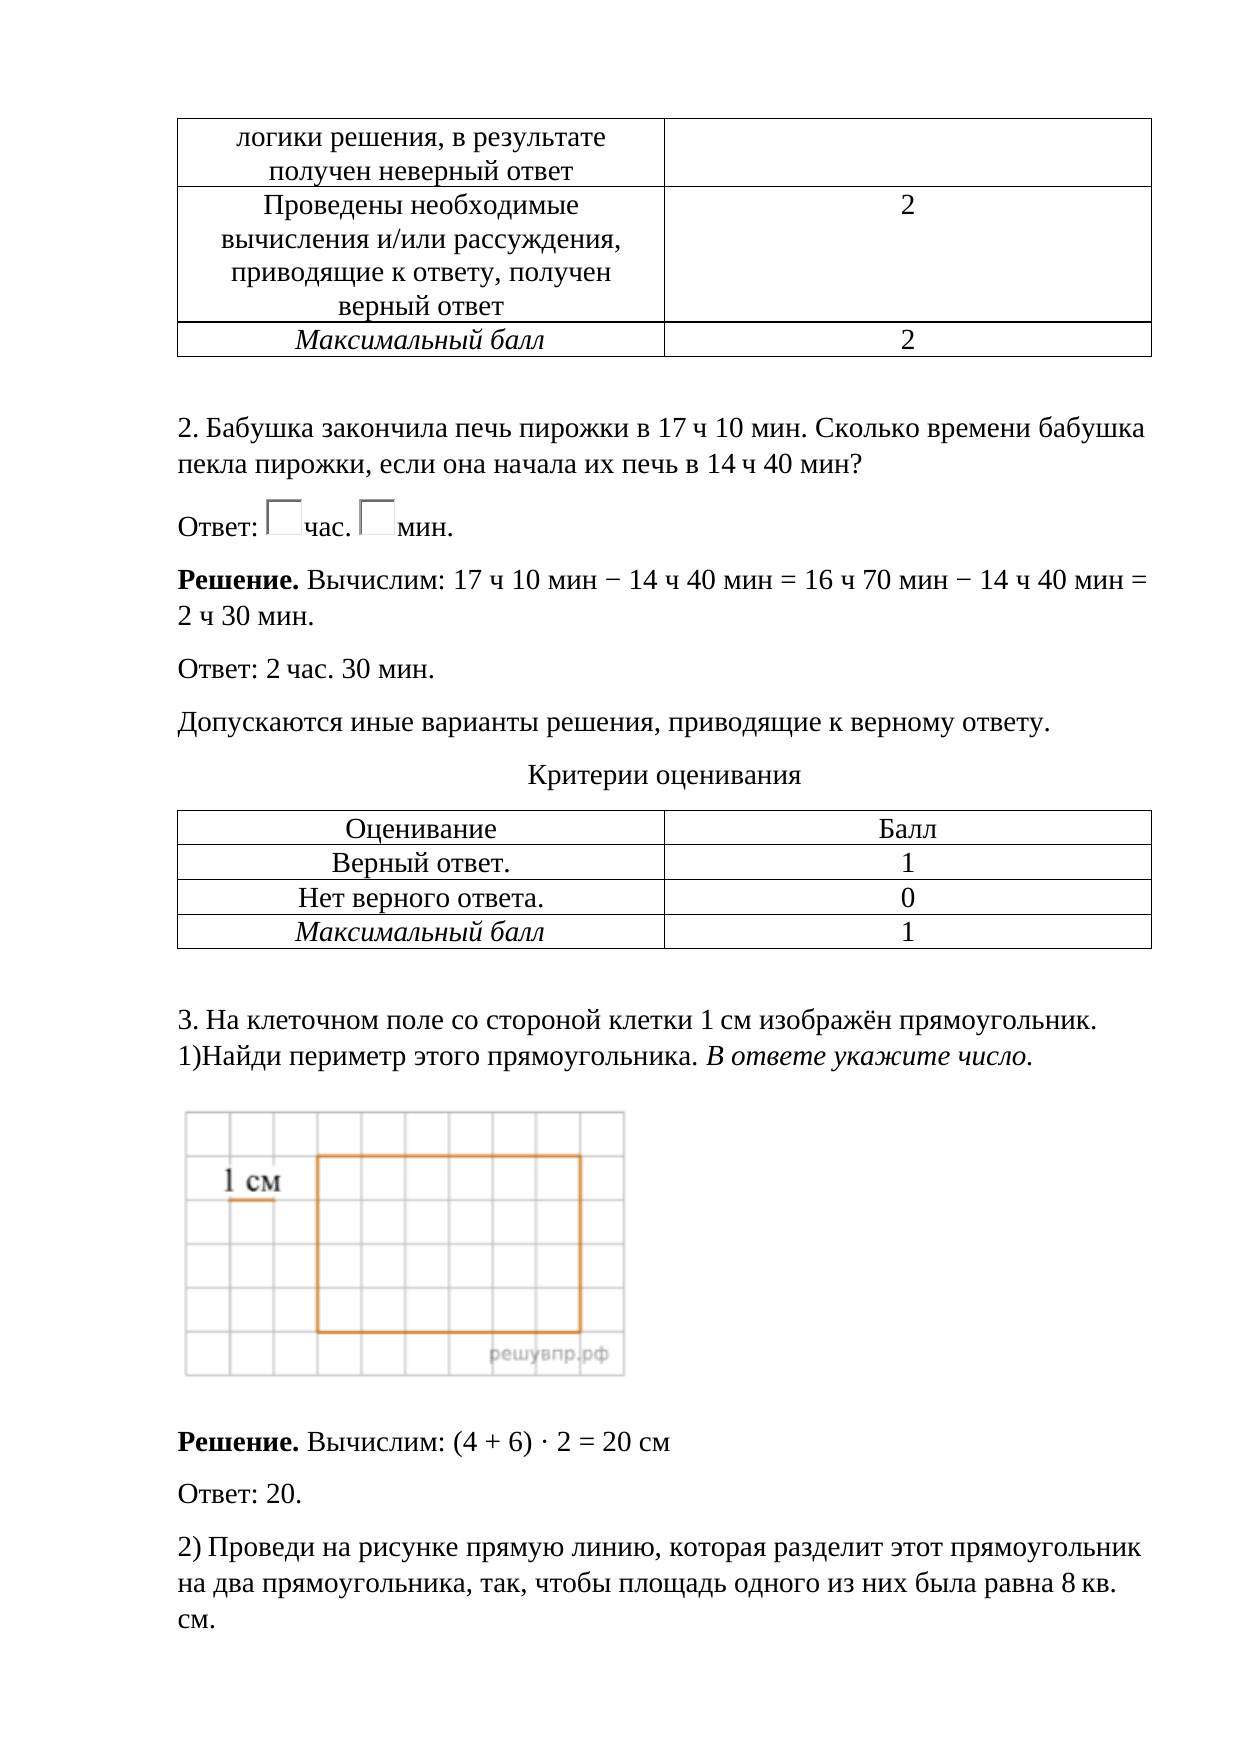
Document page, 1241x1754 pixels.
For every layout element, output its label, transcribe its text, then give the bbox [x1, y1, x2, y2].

table_header Оценивание [178, 811, 664, 844]
text 3. На клеточном поле со стороной клетки 1 см изображён прямоугольник. 1)Найди периметр этого прямоугольника. В ответе укажите число. [177, 1002, 1152, 1072]
table_cell Максимальный балл [178, 323, 664, 356]
picture [177, 1090, 634, 1405]
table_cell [178, 119, 664, 186]
table_cell 1 [665, 915, 1151, 948]
table_cell 1 [665, 845, 1151, 879]
table_header Балл [665, 811, 1151, 844]
text 2. Бабушка закончила печь пирожки в 17 ч 10 мин. Сколько времени бабушка пекла пирожки, если она начала их печь в 14 ч 40 мин? [177, 410, 1152, 479]
text Ответ: 20. [177, 1477, 1152, 1510]
text Допускаются иные варианты решения, приводящие к верному ответу. [177, 704, 1152, 738]
text 2) Проведи на рисунке прямую линию, которая разделит этот прямоугольник на два прямоугольника, так, чтобы площадь одного из них была равна 8 кв. см. [177, 1529, 1152, 1635]
table_cell 2 [665, 187, 1151, 321]
text Решение. Вычислим: 17 ч 10 мин − 14 ч 40 мин = 16 ч 70 мин − 14 ч 40 мин = 2 ч 30 мин. [177, 562, 1152, 632]
table_cell Верный ответ. [178, 845, 664, 879]
table_cell 2 [665, 323, 1151, 356]
table_cell Нет верного ответа. [178, 880, 664, 913]
table_cell 0 [665, 880, 1151, 913]
text Критерии оценивания [177, 757, 1152, 790]
table_cell 1 [665, 119, 1151, 186]
table_cell Проведены необходимые вычисления и/или рассуждения, приводящие к ответу, получен верный ответ [178, 187, 664, 321]
text Ответ: 2 час. 30 мин. [177, 651, 1152, 685]
text Ответ: час. мин. [177, 499, 1152, 543]
table_cell Максимальный балл [178, 915, 664, 948]
text Решение. Вычислим: (4 + 6) · 2 = 20 см [177, 1424, 1152, 1457]
